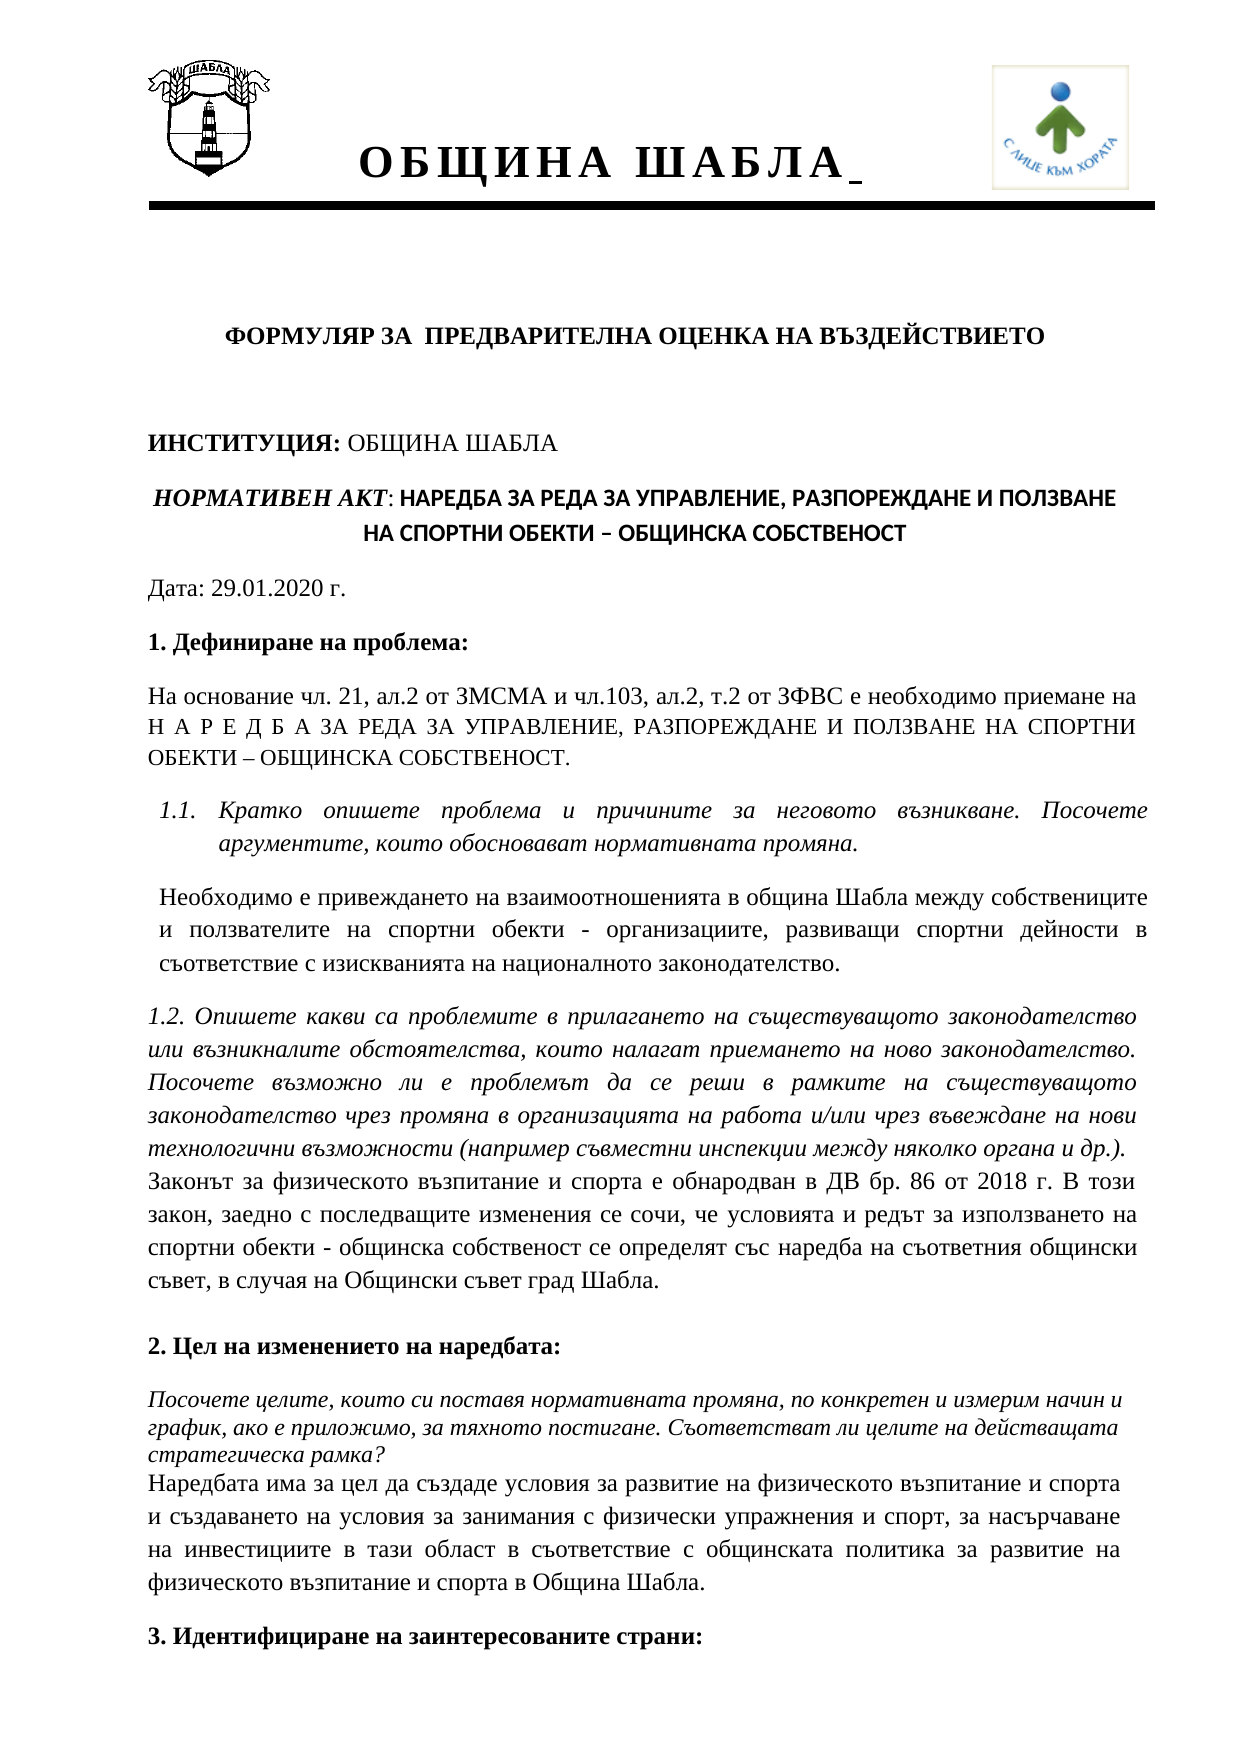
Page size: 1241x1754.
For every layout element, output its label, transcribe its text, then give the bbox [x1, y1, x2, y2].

title ОБЩИНА ШАБЛА [148, 59, 1122, 188]
picture [991, 65, 1130, 190]
table_header Посочете целите, които си поставя нормативната промяна, по конкретен и измерим начин и график, ако е приложимо, за тяхното постигане. Съответстват ли целите на действащата стратегическа рамка? [136, 1385, 1149, 1468]
text ИНСТИТУЦИЯ: ОБЩИНА ШАБЛА [148, 428, 1122, 457]
text 2. Цел на изменението на наредбата: [148, 1331, 1122, 1360]
text ФОРМУЛЯР ЗА ПРЕДВАРИТЕЛНА ОЦЕНКА НА ВЪЗДЕЙСТВИЕТО [148, 321, 1122, 349]
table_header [136, 1621, 1149, 1680]
table_header На основание чл. 21, ал.2 от ЗМСМА и чл.103, ал.2, т.2 от ЗФВС е необходимо приемане на Н А Р Е Д Б А ЗА РЕДА ЗА УПРАВЛЕНИЕ, РАЗПОРЕЖДАНЕ И ПОЛЗВАНЕ НА СПОРТНИ ОБЕКТИ – ОБЩИНСКА СОБСТВЕНОСТ. [136, 681, 1149, 1001]
text Наредбата има за цел да създаде условия за развитие на физическото възпитание и спорта и създаването на условия за занимания с физически упражнения и спорт, за насърчаване на инвестициите в тази област в съответствие с общинската политика за развитие на физическото възпитание и спорта в Община Шабла. [148, 1468, 1122, 1596]
text НОРМАТИВЕН АКТ: НАРЕДБА ЗА РЕДА ЗА УПРАВЛЕНИЕ, РАЗПОРЕЖДАНЕ И ПОЛЗВАНЕ НА СПОРТНИ ОБЕКТИ – ОБЩИНСКА СОБСТВЕНОСТ [148, 482, 1122, 548]
table_cell 1.2. Опишете какви са проблемите в прилагането на съществуващото законодателство или възникналите обстоятелства, които налагат приемането на ново законодателство. Посочете възможно ли е проблемът да се реши в рамките на съществуващото законодателство чрез промяна в организацията на работа и/или чрез въвеждане на нови технологични възможности (например съвместни инспекции между няколко органа и др.). Законът за физическото възпитание и спорта е обнародван в ДВ бр. 86 от 2018 г. В този закон, заедно с последващите изменения се сочи, че условията и редът за използването на спортни обекти - общинска собственост се определят със наредба на съответния общински съвет, в случая на Общински съвет град Шабла. [136, 1001, 1149, 1331]
picture [147, 59, 272, 178]
text 1. Дефиниране на проблема: [148, 627, 1122, 656]
text Дата: 29.01.2020 г. [148, 573, 1122, 602]
